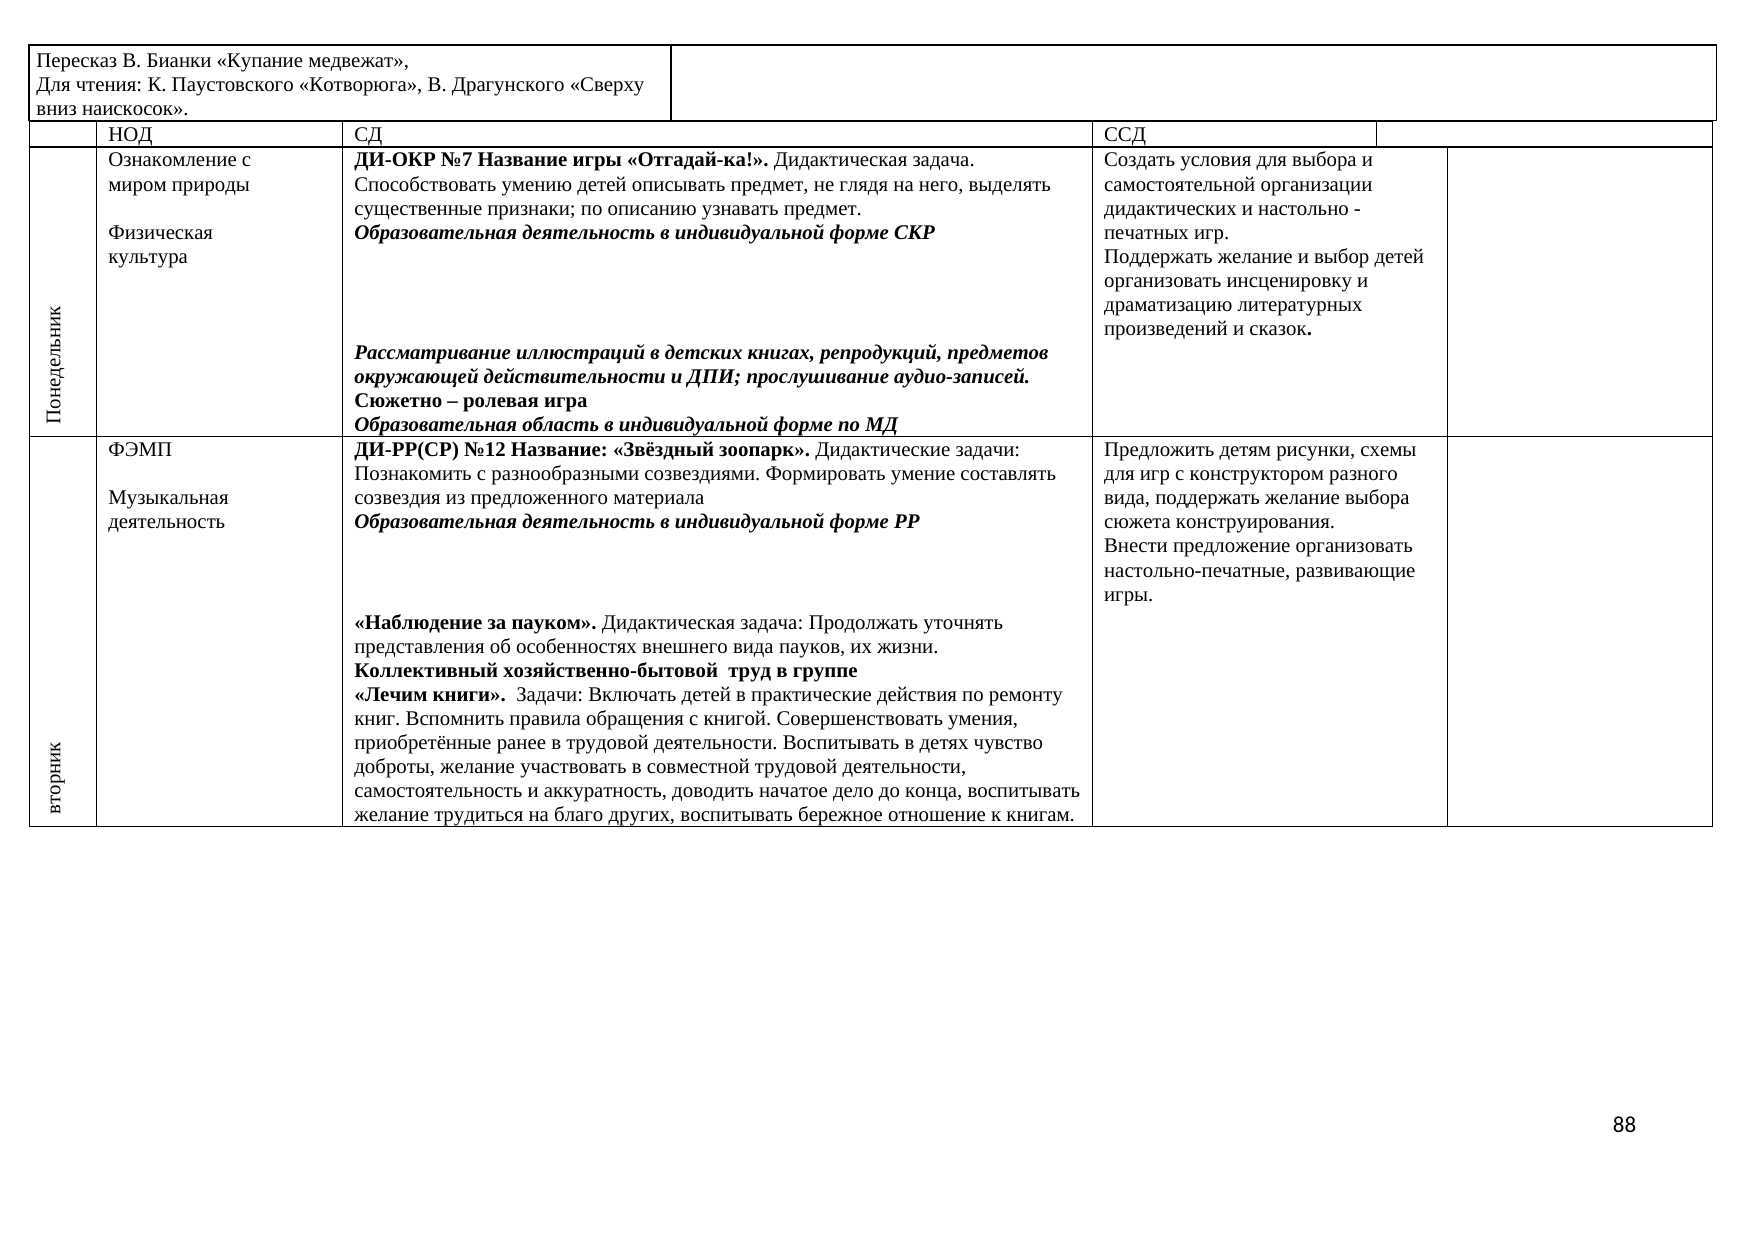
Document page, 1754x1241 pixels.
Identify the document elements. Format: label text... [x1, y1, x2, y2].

table_header НОД [97, 122, 342, 146]
table_cell Создать условия для выбора и самостоятельной организации дидактических и настольно - печатных игр. Поддержать желание и выбор детей организовать инсценировку и драматизацию литературных произведений и сказок. [1093, 148, 1447, 436]
table_cell ДИ-ОКР №7 Название игры «Отгадай-ка!». Дидактическая задача. Способствовать умению детей описывать предмет, не глядя на него, выделять существенные признаки; по описанию узнавать предмет. Образовательная деятельность в индивидуальной форме СКР Рассматривание иллюстраций в детских книгах, репродукций, предметов окружающей действительности и ДПИ; прослушивание аудио-записей. Сюжетно – ролевая игра Образовательная область в индивидуальной форме по МД [343, 148, 1092, 436]
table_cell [30, 46, 670, 120]
table_cell Ознакомление с миром природы Физическая культура [97, 148, 342, 436]
table_cell Понедельник [30, 148, 96, 436]
table_header [1377, 122, 1712, 146]
table_cell [1448, 148, 1712, 436]
table_cell ДИ-РР(СР) №12 Название: «Звёздный зоопарк». Дидактические задачи: Познакомить с разнообразными созвездиями. Формировать умение составлять созвездия из предложенного материала Образовательная деятельность в индивидуальной форме РР «Наблюдение за пауком». Дидактическая задача: Продолжать уточнять представления об особенностях внешнего вида пауков, их жизни. Коллективный хозяйственно-бытовой труд в группе «Лечим книги». Задачи: Включать детей в практические действия по ремонту книг. Вспомнить правила обращения с книгой. Совершенствовать умения, приобретённые ранее в трудовой деятельности. Воспитывать в детях чувство доброты, желание участвовать в совместной трудовой деятельности, самостоятельность и аккуратность, доводить начатое дело до конца, воспитывать желание трудиться на благо других, воспитывать бережное отношение к книгам. [343, 437, 1092, 826]
table_cell ФЭМП Музыкальная деятельность [97, 437, 342, 826]
table_header ССД [1093, 122, 1376, 146]
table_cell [672, 46, 1716, 120]
table_cell вторник [30, 437, 96, 826]
table_header СД [343, 122, 1092, 146]
table_cell [1448, 437, 1712, 826]
table_header [30, 122, 96, 146]
table_cell Предложить детям рисунки, схемы для игр с конструктором разного вида, поддержать желание выбора сюжета конструирования. Внести предложение организовать настольно-печатные, развивающие игры. [1093, 437, 1447, 826]
